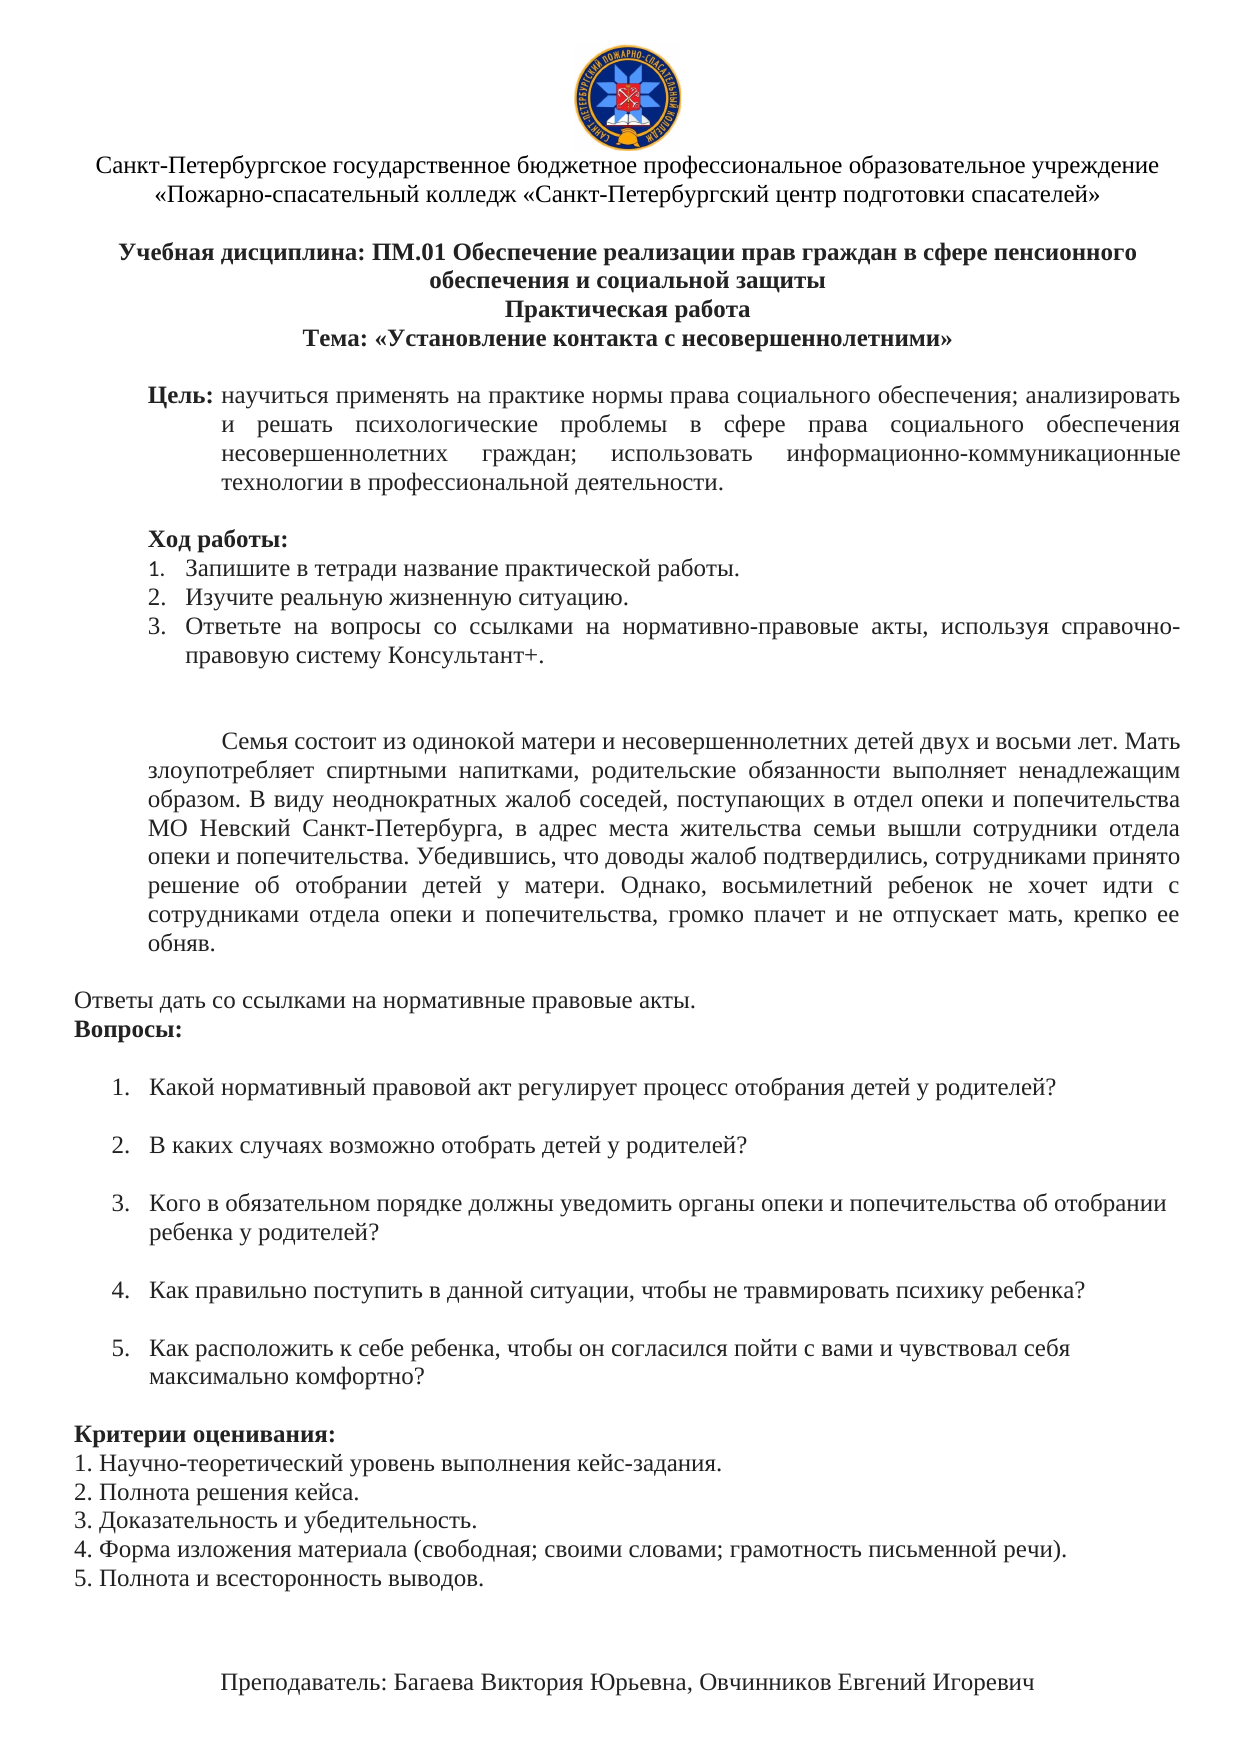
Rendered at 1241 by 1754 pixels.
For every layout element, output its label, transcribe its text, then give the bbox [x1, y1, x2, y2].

list Изучите реальную жизненную ситуацию. [148, 582, 1181, 611]
text 4. Форма изложения материала (свободная; своими словами; грамотность письменной речи). [74, 1534, 1181, 1563]
list Запишите в тетради название практической работы. [148, 553, 1181, 582]
text Учебная дисциплина: ПМ.01 Обеспечение реализации прав граждан в сфере пенсионного обеспечения и социальной защиты [74, 237, 1181, 294]
text Цель: научиться применять на практике нормы права социального обеспечения; анализировать и решать психологические проблемы в сфере права социального обеспечения несовершеннолетних граждан; использовать информационно-коммуникационные технологии в профессиональной деятельности. [148, 381, 1181, 496]
text 2. Полнота решения кейса. [74, 1477, 1181, 1506]
text 1. Научно-теоретический уровень выполнения кейс-задания. [74, 1448, 1181, 1477]
list Кого в обязательном порядке должны уведомить органы опеки и попечительства об отобрании ребенка у родителей? [111, 1188, 1181, 1246]
list Как расположить к себе ребенка, чтобы он согласился пойти с вами и чувствовал себя максимально комфортно? [111, 1333, 1181, 1390]
text Практическая работа [74, 294, 1181, 323]
text Тема: «Установление контакта с несовершеннолетними» [74, 323, 1181, 352]
text Преподаватель: Багаева Виктория Юрьевна, Овчинников Евгений Игоревич [74, 1667, 1181, 1696]
text Семья состоит из одинокой матери и несовершеннолетних детей двух и восьми лет. Мать злоупотребляет спиртными напитками, родительские обязанности выполняет ненадлежащим образом. В виду неоднократных жалоб соседей, поступающих в отдел опеки и попечительства МО Невский Санкт-Петербурга, в адрес места жительства семьи вышли сотрудники отдела опеки и попечительства. Убедившись, что доводы жалоб подтвердились, сотрудниками принято решение об отобрании детей у матери. Однако, восьмилетний ребенок не хочет идти с сотрудниками отдела опеки и попечительства, громко плачет и не отпускает мать, крепко ее обняв. [148, 726, 1181, 956]
list Как правильно поступить в данной ситуации, чтобы не травмировать психику ребенка? [111, 1275, 1181, 1303]
text Ход работы: [148, 524, 1181, 553]
list Какой нормативный правовой акт регулирует процесс отобрания детей у родителей? [111, 1072, 1181, 1101]
picture [573, 44, 682, 151]
list Ответьте на вопросы со ссылками на нормативно-правовые акты, используя справочно-правовую систему Консультант+. [148, 611, 1181, 668]
text 5. Полнота и всесторонность выводов. [74, 1563, 1181, 1592]
text Вопросы: [74, 1014, 1181, 1043]
list В каких случаях возможно отобрать детей у родителей? [111, 1130, 1181, 1159]
text Санкт-Петербургское государственное бюджетное профессиональное образовательное учреждение «Пожарно-спасательный колледж «Санкт-Петербургский центр подготовки спасателей» [74, 151, 1181, 208]
text 3. Доказательность и убедительность. [74, 1506, 1181, 1534]
text Критерии оценивания: [74, 1419, 1181, 1448]
text Ответы дать со ссылками на нормативные правовые акты. [74, 986, 1181, 1014]
